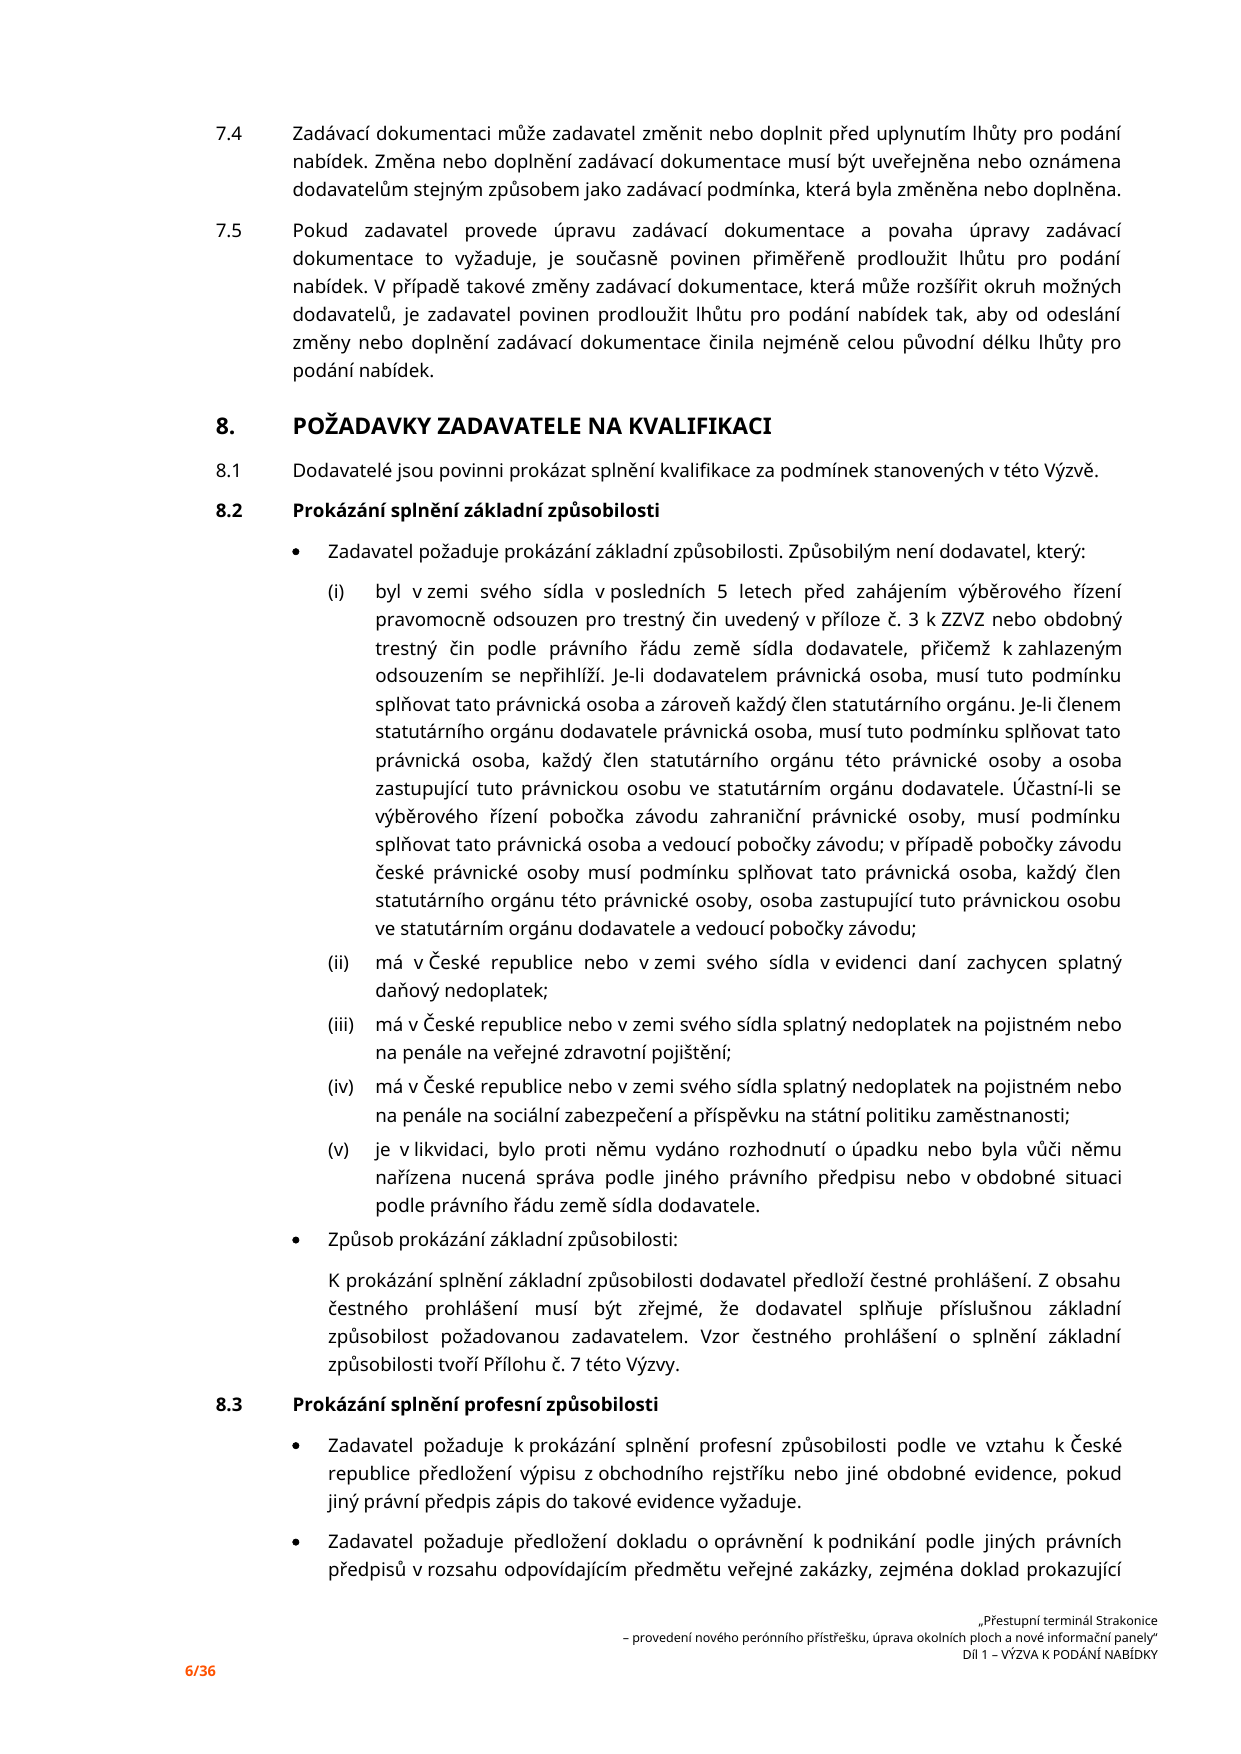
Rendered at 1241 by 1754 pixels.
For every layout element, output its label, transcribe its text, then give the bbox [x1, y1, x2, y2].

text má v České republice nebo v zemi svého sídla splatný nedoplatek na pojistném nebo na penále na veřejné zdravotní pojištění; [328, 1012, 1122, 1065]
text Pokud zadavatel provede úpravu zadávací dokumentace a povaha úpravy zadávací dokumentace to vyžaduje, je současně povinen přiměřeně prodloužit lhůtu pro podání nabídek. V případě takové změny zadávací dokumentace, která může rozšířit okruh možných dodavatelů, je zadavatel povinen prodloužit lhůtu pro podání nabídek tak, aby od odeslání změny nebo doplnění zadávací dokumentace činila nejméně celou původní délku lhůty pro podání nabídek. [216, 217, 1122, 383]
text Prokázání splnění základní způsobilosti [216, 498, 1122, 523]
text má v České republice nebo v zemi svého sídla splatný nedoplatek na pojistném nebo na penále na sociální zabezpečení a příspěvku na státní politiku zaměstnanosti; [328, 1074, 1122, 1127]
text Zadavatel požaduje prokázání základní způsobilosti. Způsobilým není dodavatel, který: [292, 538, 1122, 564]
text POŽADAVKY ZADAVATELE NA KVALIFIKACI [216, 410, 1122, 442]
text byl v zemi svého sídla v posledních 5 letech před zahájením výběrového řízení pravomocně odsouzen pro trestný čin uvedený v příloze č. 3 k ZZVZ nebo obdobný trestný čin podle právního řádu země sídla dodavatele, přičemž k zahlazeným odsouzením se nepřihlíží. Je-li dodavatelem právnická osoba, musí tuto podmínku splňovat tato právnická osoba a zároveň každý člen statutárního orgánu. Je-li členem statutárního orgánu dodavatele právnická osoba, musí tuto podmínku splňovat tato právnická osoba, každý člen statutárního orgánu této právnické osoby a osoba zastupující tuto právnickou osobu ve statutárním orgánu dodavatele. Účastní-li se výběrového řízení pobočka závodu zahraniční právnické osoby, musí podmínku splňovat tato právnická osoba a vedoucí pobočky závodu; v případě pobočky závodu české právnické osoby musí podmínku splňovat tato právnická osoba, každý člen statutárního orgánu této právnické osoby, osoba zastupující tuto právnickou osobu ve statutárním orgánu dodavatele a vedoucí pobočky závodu; [328, 579, 1122, 941]
text je v likvidaci, bylo proti němu vydáno rozhodnutí o úpadku nebo byla vůči němu nařízena nucená správa podle jiného právního předpisu nebo v obdobné situaci podle právního řádu země sídla dodavatele. [328, 1136, 1122, 1218]
text Dodavatelé jsou povinni prokázat splnění kvalifikace za podmínek stanovených v této Výzvě. [216, 457, 1122, 483]
text Prokázání splnění profesní způsobilosti [216, 1392, 1122, 1417]
text má v České republice nebo v zemi svého sídla v evidenci daní zachycen splatný daňový nedoplatek; [328, 949, 1122, 1003]
text Zadavatel požaduje k prokázání splnění profesní způsobilosti podle ve vztahu k České republice předložení výpisu z obchodního rejstříku nebo jiné obdobné evidence, pokud jiný právní předpis zápis do takové evidence vyžaduje. [292, 1432, 1122, 1514]
text K prokázání splnění základní způsobilosti dodavatel předloží čestné prohlášení. Z obsahu čestného prohlášení musí být zřejmé, že dodavatel splňuje příslušnou základní způsobilost požadovanou zadavatelem. Vzor čestného prohlášení o splnění základní způsobilosti tvoří Přílohu č. 7 této Výzvy. [328, 1267, 1122, 1377]
text Způsob prokázání základní způsobilosti: [292, 1226, 1122, 1252]
text Zadávací dokumentaci může zadavatel změnit nebo doplnit před uplynutím lhůty pro podání nabídek. Změna nebo doplnění zadávací dokumentace musí být uveřejněna nebo oznámena dodavatelům stejným způsobem jako zadávací podmínka, která byla změněna nebo doplněna. [216, 121, 1122, 202]
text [292, 1529, 1122, 1582]
